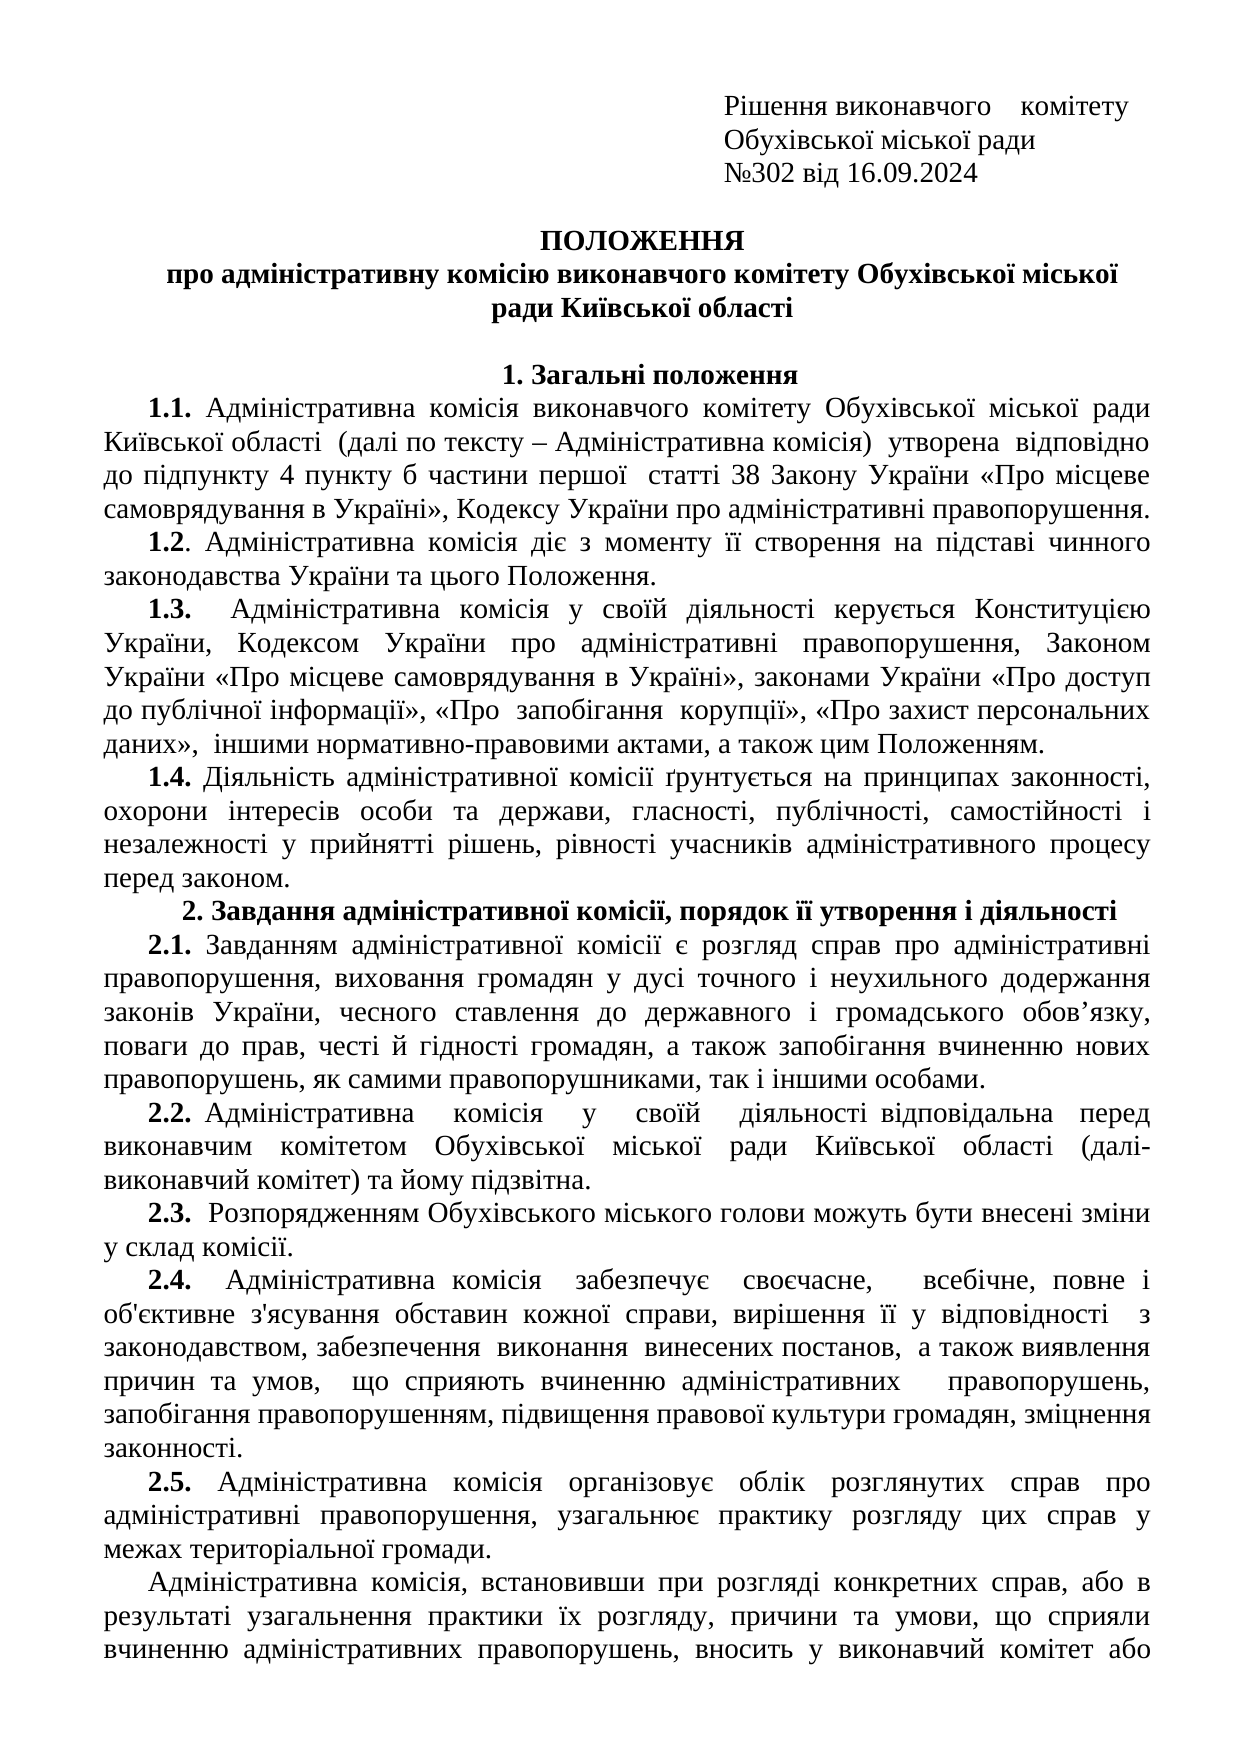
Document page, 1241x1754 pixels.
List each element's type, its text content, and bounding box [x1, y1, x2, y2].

text 2.3. Розпорядженням Обухівського міського голови можуть бути внесені зміни у склад комісії. [103, 1195, 1152, 1262]
text ПОЛОЖЕННЯ [133, 223, 1152, 256]
text 2.4. Адміністративна комісія забезпечує своєчасне, всебічне, повне і об'єктивне з'ясування обставин кожної справи, вирішення її у відповідності з законодавством, забезпечення виконання винесених постанов, а також виявлення причин та умов, що сприяють вчиненню адміністративних правопорушень, запобігання правопорушенням, підвищення правової культури громадян, зміцнення законності. [103, 1262, 1152, 1464]
text 2.5. Адміністративна комісія організовує облік розглянутих справ про адміністративні правопорушення, узагальнює практику розгляду цих справ у межах територіальної громади. [103, 1464, 1152, 1564]
text Рішення виконавчого комітету Обухівської міської ради [723, 88, 1152, 156]
text 1. Загальні положення [428, 357, 1152, 390]
text про адміністративну комісію виконавчого комітету Обухівської міської ради Київської області [133, 256, 1152, 323]
text №302 від 16.09.2024 [723, 156, 1152, 189]
text 1.4. Діяльність адміністративної комісії ґрунтується на принципах законності, охорони інтересів особи та держави, гласності, публічності, самостійності і незалежності у прийнятті рішень, рівності учасників адміністративного процесу перед законом. [103, 759, 1152, 893]
text 1.2. Адміністративна комісія діє з моменту її створення на підставі чинного законодавства України та цього Положення. [103, 524, 1152, 592]
text 2.2. Адміністративна комісія у своїй діяльності відповідальна перед виконавчим комітетом Обухівської міської ради Київської області (далі-виконавчий комітет) та йому підзвітна. [103, 1095, 1152, 1195]
text 1.3. Адміністративна комісія у своїй діяльності керується Конституцією України, Кодексом України про адміністративні правопорушення, Законом України «Про місцеве самоврядування в Україні», законами України «Про доступ до публічної інформації», «Про запобігання корупції», «Про захист персональних даних», іншими нормативно-правовими актами, а також цим Положенням. [103, 592, 1152, 759]
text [103, 1564, 1152, 1665]
text 1.1. Адміністративна комісія виконавчого комітету Обухівської міської ради Київської області (далі по тексту – Адміністративна комісія) утворена відповідно до підпункту 4 пункту б частини першої статті 38 Закону України «Про місцеве самоврядування в Україні», Кодексу України про адміністративні правопорушення. [103, 390, 1152, 524]
text 2. Завдання адміністративної комісії, порядок її утворення і діяльності [103, 893, 1152, 927]
text 2.1. Завданням адміністративної комісії є розгляд справ про адміністративні правопорушення, виховання громадян у дусі точного і неухильного додержання законів України, чесного ставлення до державного і громадського обов’язку, поваги до прав, честі й гідності громадян, а також запобігання вчиненню нових правопорушень, як самими правопорушниками, так і іншими особами. [103, 927, 1152, 1095]
